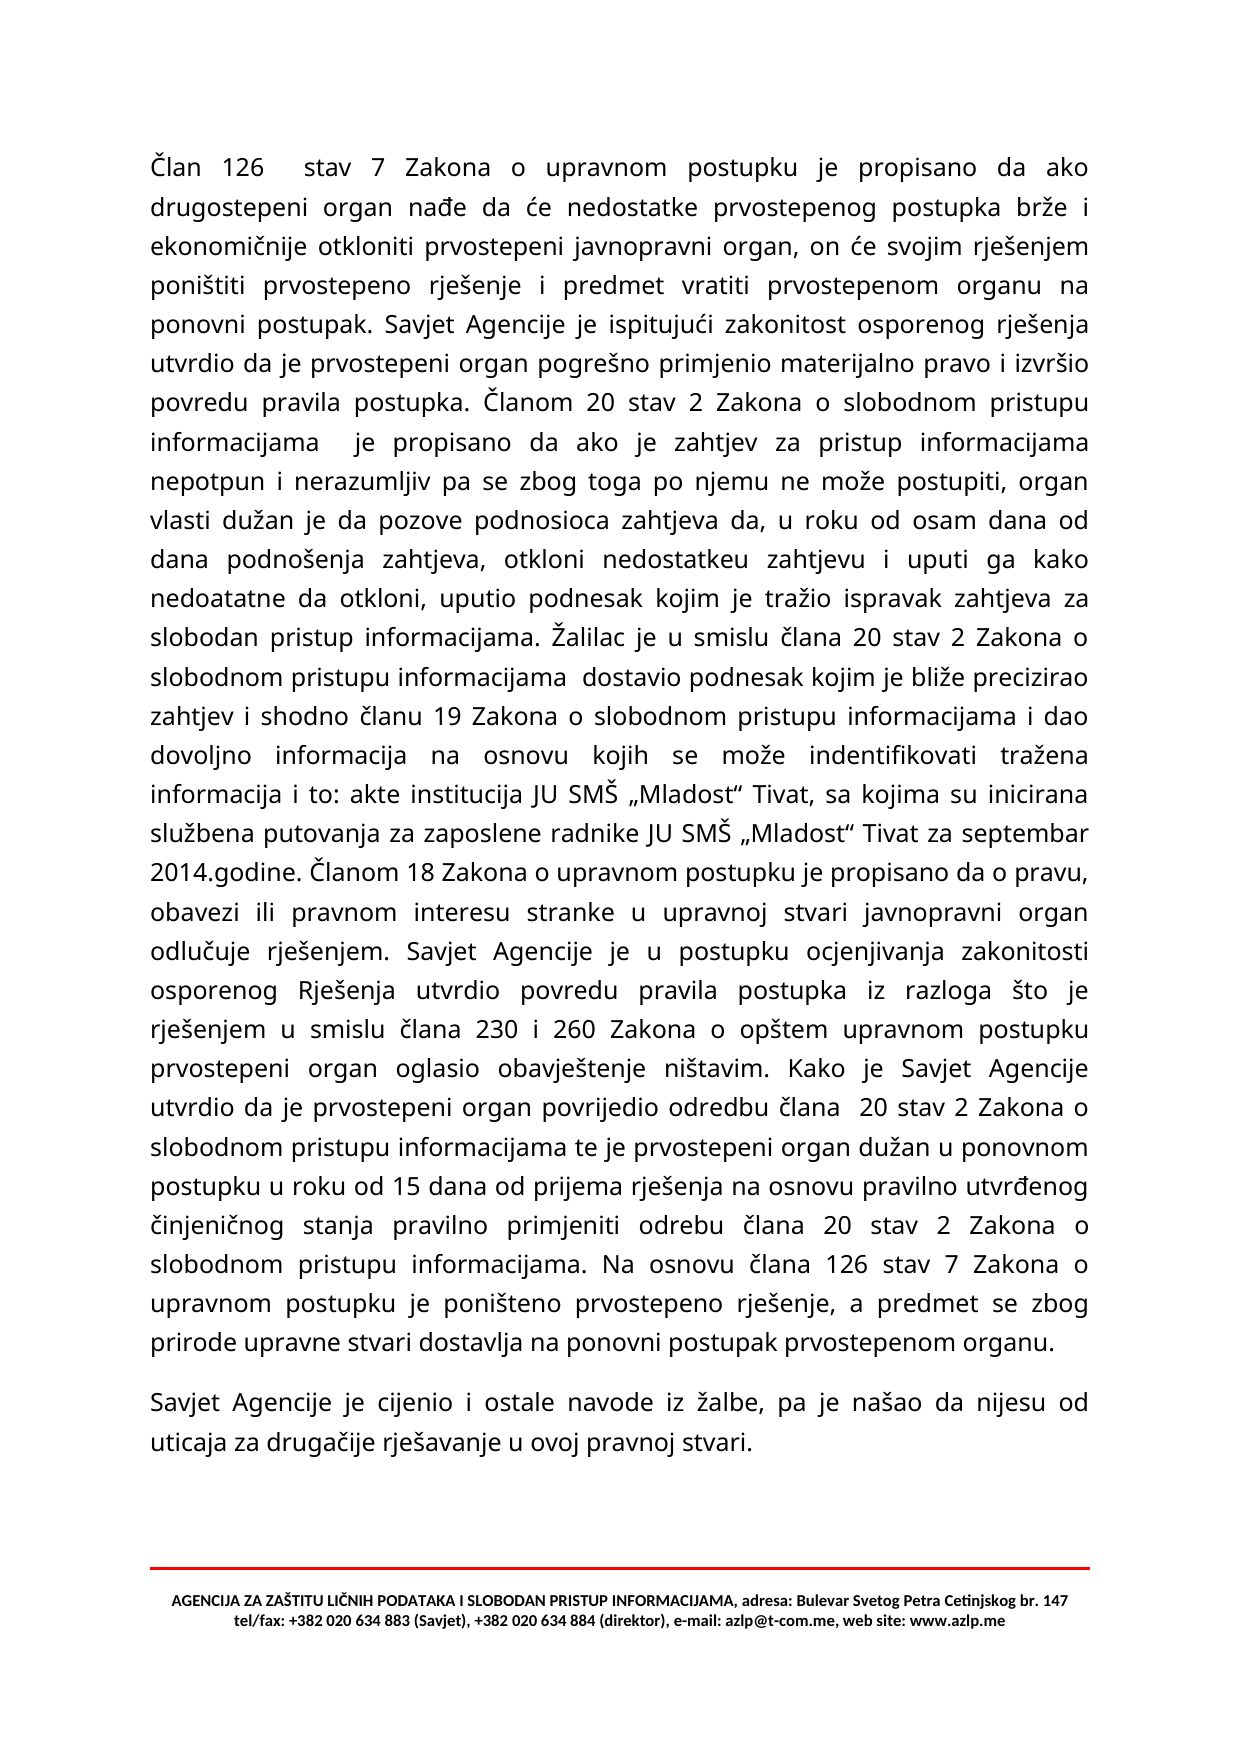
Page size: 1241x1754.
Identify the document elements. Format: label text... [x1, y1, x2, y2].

text Savjet Agencije je cijenio i ostale navode iz žalbe, pa je našao da nijesu od uticaja za drugačije rješavanje u ovoj pravnoj stvari. [150, 1385, 1090, 1458]
text Član 126 stav 7 Zakona o upravnom postupku je propisano da ako drugostepeni organ nađe da će nedostatke prvostepenog postupka brže i ekonomičnije otkloniti prvostepeni javnopravni organ, on će svojim rješenjem poništiti prvostepeno rješenje i predmet vratiti prvostepenom organu na ponovni postupak. Savjet Agencije je ispitujući zakonitost osporenog rješenja utvrdio da je prvostepeni organ pogrešno primjenio materijalno pravo i izvršio povredu pravila postupka. Članom 20 stav 2 Zakona o slobodnom pristupu informacijama je propisano da ako je zahtjev za pristup informacijama nepotpun i nerazumljiv pa se zbog toga po njemu ne može postupiti, organ vlasti dužan je da pozove podnosioca zahtjeva da, u roku od osam dana od dana podnošenja zahtjeva, otkloni nedostatkeu zahtjevu i uputi ga kako nedoatatne da otkloni, uputio podnesak kojim je tražio ispravak zahtjeva za slobodan pristup informacijama. Žalilac je u smislu člana 20 stav 2 Zakona o slobodnom pristupu informacijama dostavio podnesak kojim je bliže precizirao zahtjev i shodno članu 19 Zakona o slobodnom pristupu informacijama i dao dovoljno informacija na osnovu kojih se može indentifikovati tražena informacija i to: akte institucija JU SMŠ „Mladost“ Tivat, sa kojima su inicirana službena putovanja za zaposlene radnike JU SMŠ „Mladost“ Tivat za septembar 2014.godine. Članom 18 Zakona o upravnom postupku je propisano da o pravu, obavezi ili pravnom interesu stranke u upravnoj stvari javnopravni organ odlučuje rješenjem. Savjet Agencije je u postupku ocjenjivanja zakonitosti osporenog Rješenja utvrdio povredu pravila postupka iz razloga što je rješenjem u smislu člana 230 i 260 Zakona o opštem upravnom postupku prvostepeni organ oglasio obavještenje ništavim. Kako je Savjet Agencije utvrdio da je prvostepeni organ povrijedio odredbu člana 20 stav 2 Zakona o slobodnom pristupu informacijama te je prvostepeni organ dužan u ponovnom postupku u roku od 15 dana od prijema rješenja na osnovu pravilno utvrđenog činjeničnog stanja pravilno primjeniti odrebu člana 20 stav 2 Zakona o slobodnom pristupu informacijama. Na osnovu člana 126 stav 7 Zakona o upravnom postupku je poništeno prvostepeno rješenje, a predmet se zbog prirode upravne stvari dostavlja na ponovni postupak prvostepenom organu. [150, 150, 1090, 1359]
